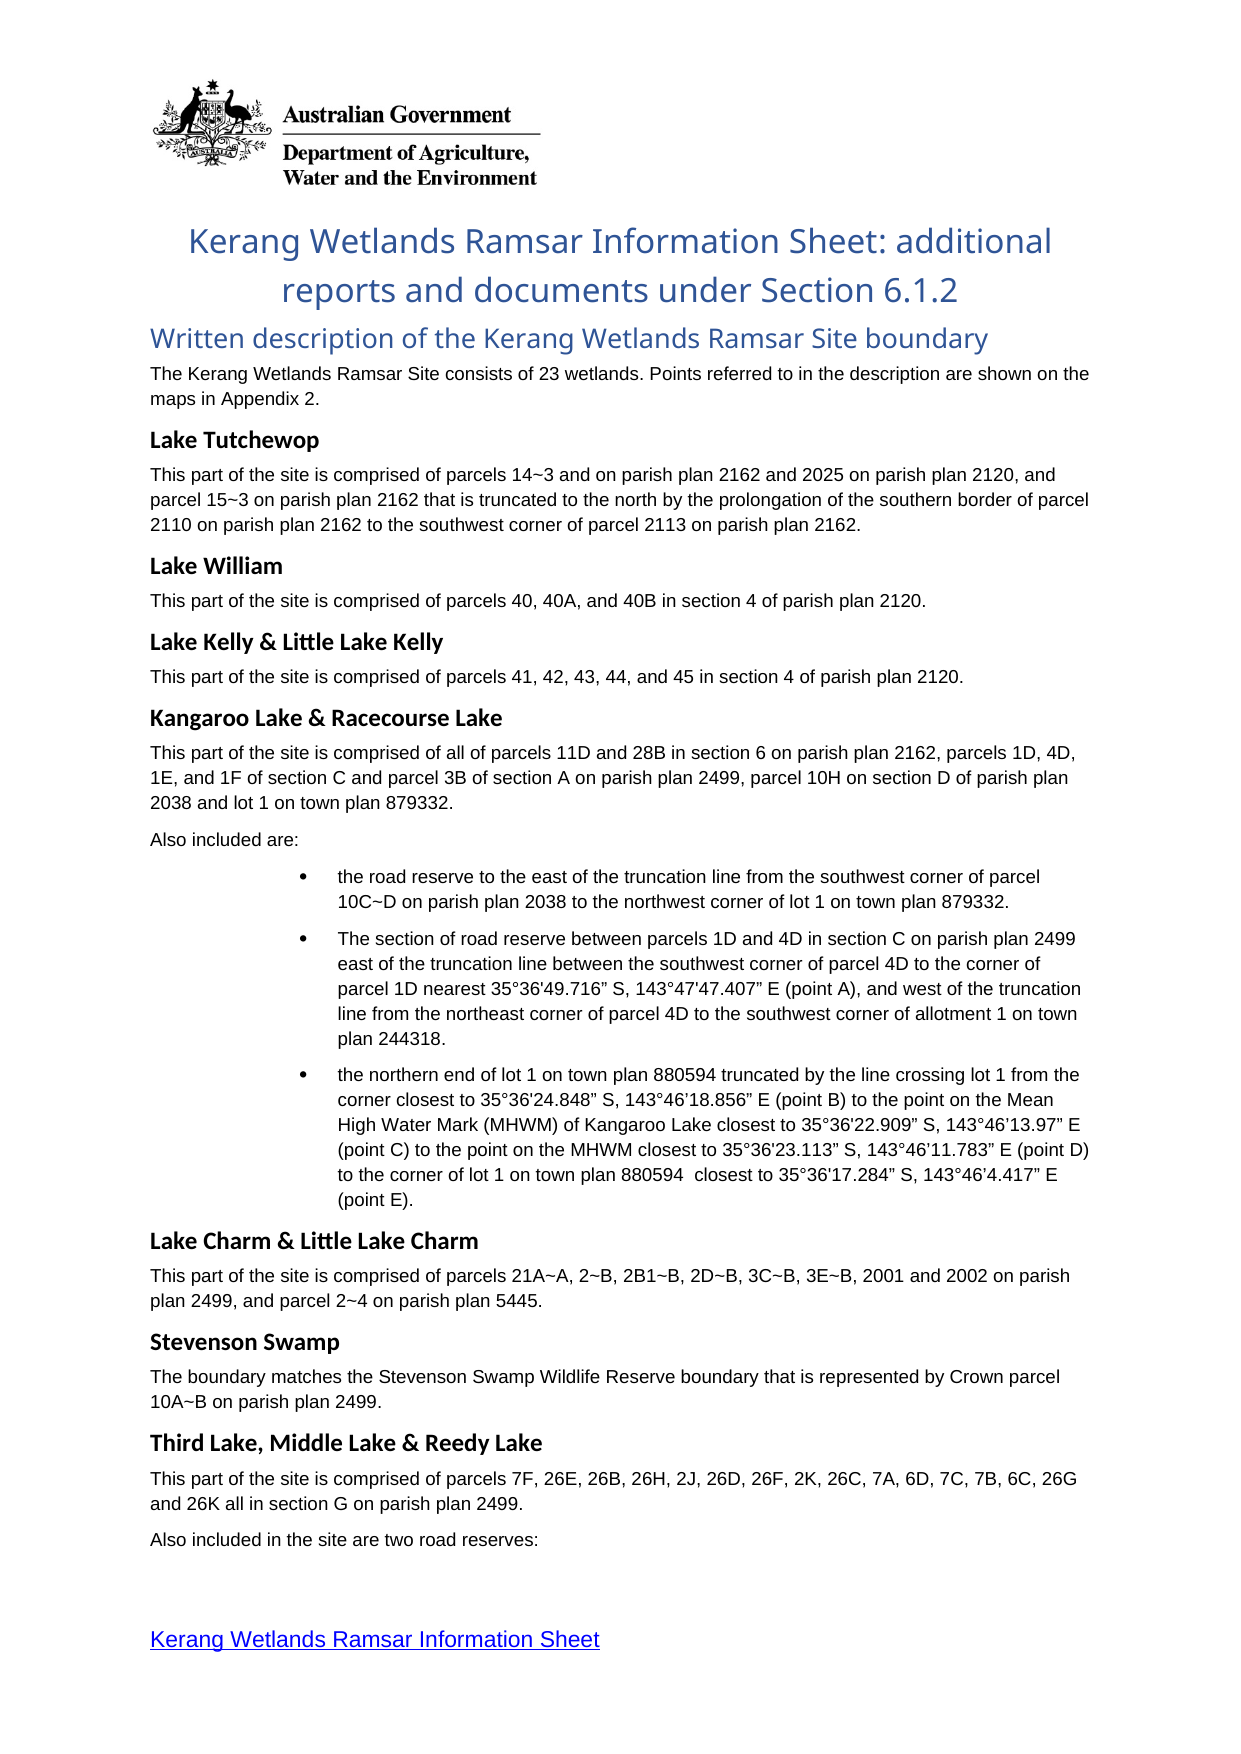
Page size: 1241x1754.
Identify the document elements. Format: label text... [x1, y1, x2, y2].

text Stevenson Swamp [150, 1326, 1090, 1357]
text This part of the site is comprised of parcels 21A~A, 2~B, 2B1~B, 2D~B, 3C~B, 3E~B, 2001 and 2002 on parish plan 2499, and parcel 2~4 on parish plan 5445. [150, 1262, 1090, 1312]
subtitle Written description of the Kerang Wetlands Ramsar Site boundary [150, 320, 1090, 357]
text This part of the site is comprised of parcels 41, 42, 43, 44, and 45 in section 4 of parish plan 2120. [150, 663, 1090, 688]
text the road reserve to the east of the truncation line from the southwest corner of parcel 10C~D on parish plan 2038 to the northwest corner of lot 1 on town plan 879332. [300, 862, 1090, 912]
text Also included in the site are two road reserves: [150, 1526, 1090, 1551]
text This part of the site is comprised of parcels 7F, 26E, 26B, 26H, 2J, 26D, 26F, 2K, 26C, 7A, 6D, 7C, 7B, 6C, 26G and 26K all in section G on parish plan 2499. [150, 1464, 1090, 1514]
text Lake William [150, 550, 1090, 581]
text Lake Kelly & Little Lake Kelly [150, 626, 1090, 657]
text This part of the site is comprised of all of parcels 11D and 28B in section 6 on parish plan 2162, parcels 1D, 4D, 1E, and 1F of section C and parcel 3B of section A on parish plan 2499, parcel 10H on section D of parish plan 2038 and lot 1 on town plan 879332. [150, 739, 1090, 814]
text the northern end of lot 1 on town plan 880594 truncated by the line crossing lot 1 from the corner closest to 35°36'24.848” S, 143°46’18.856” E (point B) to the point on the Mean High Water Mark (MHWM) of Kangaroo Lake closest to 35°36'22.909” S, 143°46’13.97” E (point C) to the point on the MHWM closest to 35°36'23.113” S, 143°46’11.783” E (point D) to the corner of lot 1 on town plan 880594 closest to 35°36'17.284” S, 143°46’4.417” E (point E). [300, 1061, 1090, 1211]
text Lake Charm & Little Lake Charm [150, 1225, 1090, 1256]
text Kangaroo Lake & Racecourse Lake [150, 702, 1090, 733]
text The Kerang Wetlands Ramsar Site consists of 23 wetlands. Points referred to in the description are shown on the maps in Appendix 2. [150, 359, 1090, 409]
picture [150, 73, 547, 193]
text This part of the site is comprised of parcels 14~3 and on parish plan 2162 and 2025 on parish plan 2120, and parcel 15~3 on parish plan 2162 that is truncated to the north by the prolongation of the southern border of parcel 2110 on parish plan 2162 to the southwest corner of parcel 2113 on parish plan 2162. [150, 461, 1090, 536]
text The boundary matches the Stevenson Swamp Wildlife Reserve boundary that is represented by Crown parcel 10A~B on parish plan 2499. [150, 1363, 1090, 1413]
subtitle Kerang Wetlands Ramsar Information Sheet: additional reports and documents under Section 6.1.2 [150, 218, 1090, 312]
text This part of the site is comprised of parcels 40, 40A, and 40B in section 4 of parish plan 2120. [150, 587, 1090, 612]
text The section of road reserve between parcels 1D and 4D in section C on parish plan 2499 east of the truncation line between the southwest corner of parcel 4D to the corner of parcel 1D nearest 35°36'49.716” S, 143°47'47.407” E (point A), and west of the truncation line from the northeast corner of parcel 4D to the southwest corner of allotment 1 on town plan 244318. [300, 924, 1090, 1049]
text Lake Tutchewop [150, 424, 1090, 455]
text Also included are: [150, 826, 1090, 851]
text Third Lake, Middle Lake & Reedy Lake [150, 1427, 1090, 1458]
